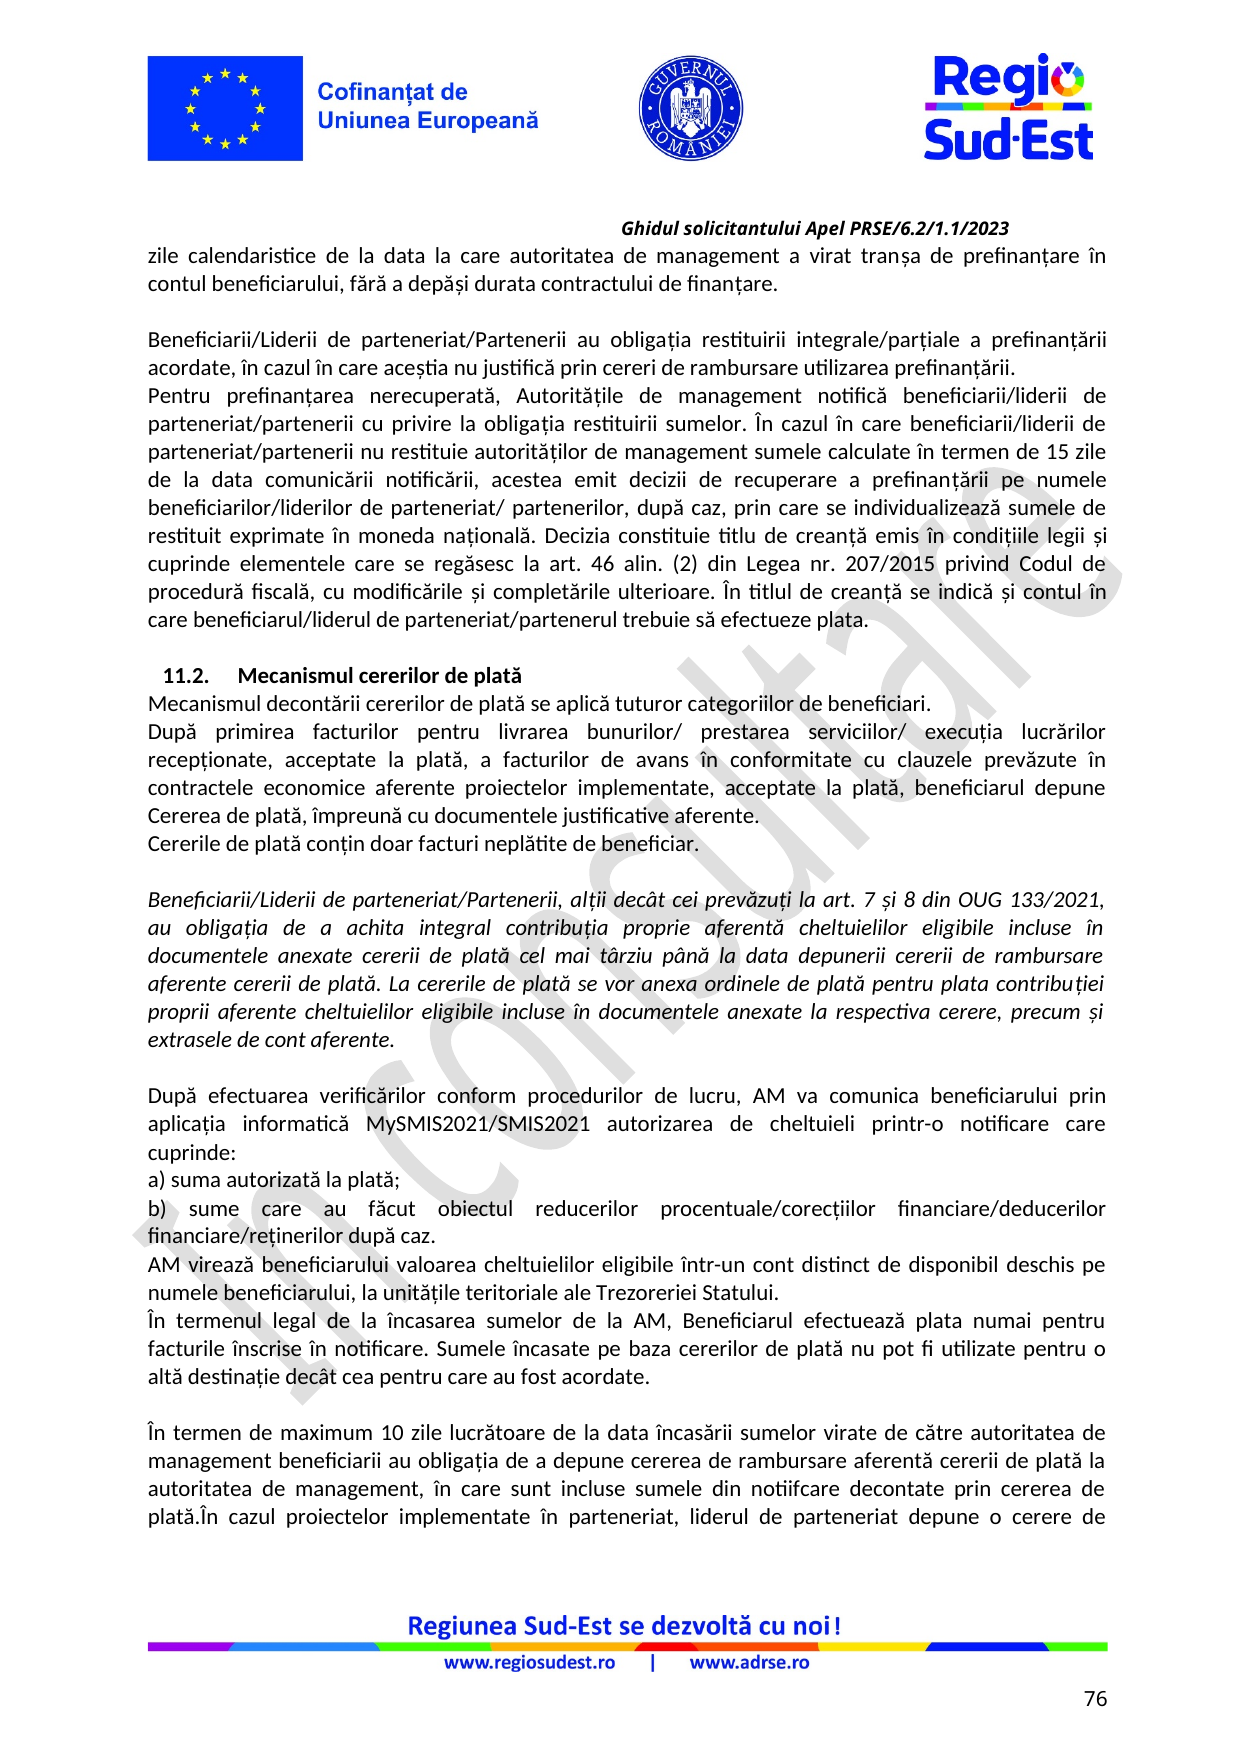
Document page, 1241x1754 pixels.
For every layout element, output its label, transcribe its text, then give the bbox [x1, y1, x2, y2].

text Cererile de plată conțin doar facturi neplătite de beneficiar. [148, 829, 1107, 857]
text Pentru prefinanțarea nerecuperată, Autorităţile de management notifică beneficiarii/liderii de parteneriat/partenerii cu privire la obligaţia restituirii sumelor. În cazul în care beneficiarii/liderii de parteneriat/partenerii nu restituie autorităţilor de management sumele calculate în termen de 15 zile de la data comunicării notificării, acestea emit decizii de recuperare a prefinanţării pe numele beneficiarilor/liderilor de parteneriat/ partenerilor, după caz, prin care se individualizează sumele de restituit exprimate în moneda naţională. Decizia constituie titlu de creanţă emis în condiţiile legii şi cuprinde elementele care se regăsesc la art. 46 alin. (2) din Legea nr. 207/2015 privind Codul de procedură fiscală, cu modificările şi completările ulterioare. În titlul de creanţă se indică şi contul în care beneficiarul/liderul de parteneriat/partenerul trebuie să efectueze plata. [148, 381, 1107, 633]
text AM virează beneficiarului valoarea cheltuielilor eligibile într-un cont distinct de disponibil deschis pe numele beneficiarului, la unitățile teritoriale ale Trezoreriei Statului. [148, 1250, 1107, 1306]
text Beneficiarii/Liderii de parteneriat/Partenerii au obligaţia restituirii integrale/parţiale a prefinanţării acordate, în cazul în care aceştia nu justifică prin cereri de rambursare utilizarea prefinanțării. [148, 325, 1107, 381]
text Beneficiarii/Liderii de parteneriat/Partenerii, alţii decât cei prevăzuţi la art. 7 şi 8 din OUG 133/2021, au obligaţia de a achita integral contribuţia proprie aferentă cheltuielilor eligibile incluse în documentele anexate cererii de plată cel mai târziu până la data depunerii cererii de rambursare aferente cererii de plată. La cererile de plată se vor anexa ordinele de plată pentru plata contribuţiei proprii aferente cheltuielilor eligibile incluse în documentele anexate la respectiva cerere, precum și extrasele de cont aferente. [148, 885, 1107, 1053]
text După primirea facturilor pentru livrarea bunurilor/ prestarea serviciilor/ execuția lucrărilor recepționate, acceptate la plată, a facturilor de avans în conformitate cu clauzele prevăzute în contractele economice aferente proiectelor implementate, acceptate la plată, beneficiarul depune Cererea de plată, împreună cu documentele justificative aferente. [148, 717, 1107, 829]
text În termenul legal de la încasarea sumelor de la AM, Beneficiarul efectuează plata numai pentru facturile înscrise în notificare. Sumele încasate pe baza cererilor de plată nu pot fi utilizate pentru o altă destinație decât cea pentru care au fost acordate. [148, 1306, 1107, 1390]
subtitle Mecanismul cererilor de plată [162, 661, 1107, 689]
picture [147, 53, 1093, 162]
text b) sume care au făcut obiectul reducerilor procentuale/corecțiilor financiare/deducerilor financiare/reținerilor după caz. [148, 1194, 1107, 1250]
text a) suma autorizată la plată; [148, 1166, 1107, 1194]
text După efectuarea verificărilor conform procedurilor de lucru, AM va comunica beneficiarului prin aplicația informatică MySMIS2021/SMIS2021 autorizarea de cheltuieli printr-o notificare care cuprinde: [148, 1082, 1107, 1166]
text Mecanismul decontării cererilor de plată se aplică tuturor categoriilor de beneficiari. [148, 689, 1107, 717]
picture [147, 1615, 1108, 1672]
